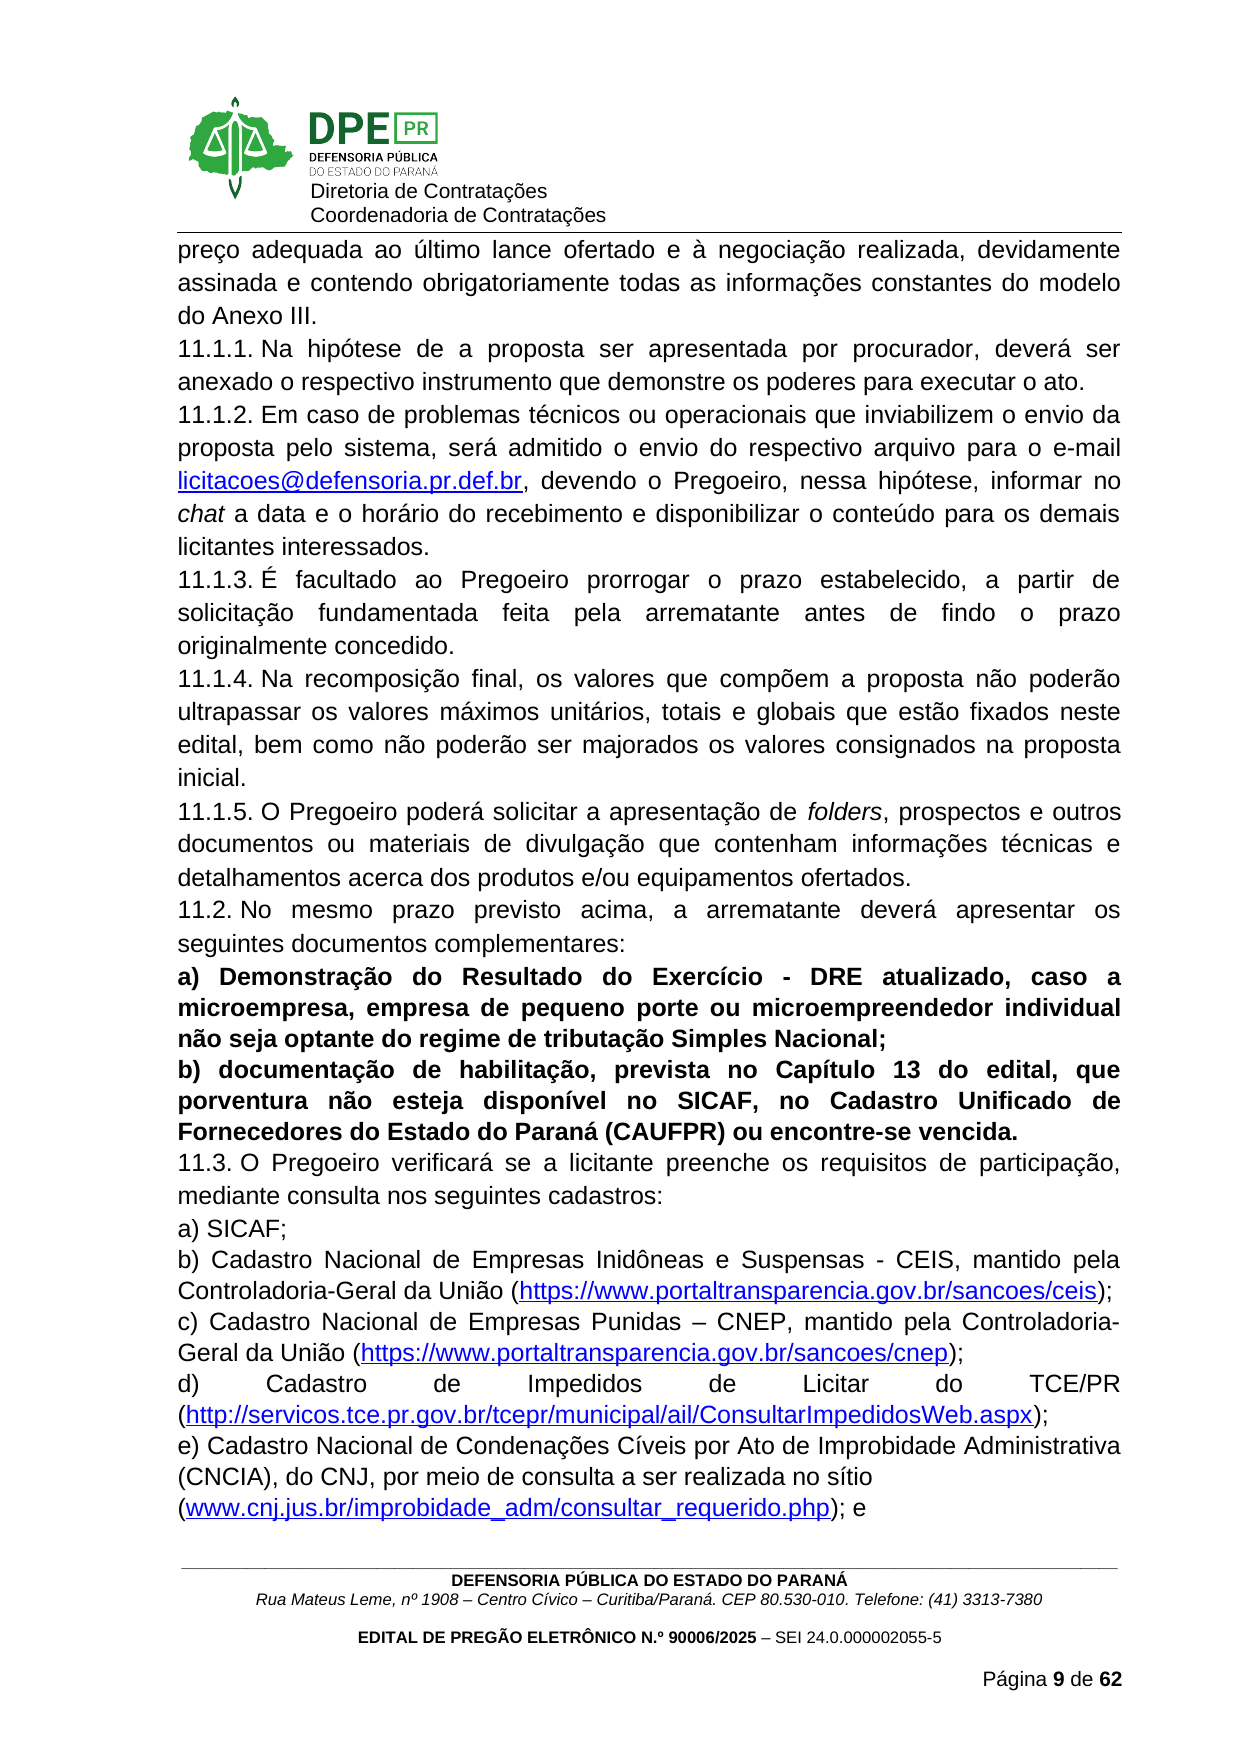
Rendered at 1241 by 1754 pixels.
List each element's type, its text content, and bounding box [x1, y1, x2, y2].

text a) Demonstração do Resultado do Exercício - DRE atualizado, caso a microempresa, empresa de pequeno porte ou microempreendedor individual não seja optante do regime de tributação Simples Nacional; [177, 962, 1122, 1052]
subtitle O Pregoeiro verificará se a licitante preenche os requisitos de participação, mediante consulta nos seguintes cadastros: [177, 1148, 1122, 1209]
text d) Cadastro de Impedidos de Licitar do TCE/PR (http://servicos.tce.pr.gov.br/tcepr/municipal/ail/ConsultarImpedidosWeb.aspx); [177, 1369, 1122, 1429]
text a) SICAF; [177, 1214, 1122, 1243]
subtitle No mesmo prazo previsto acima, a arrematante deverá apresentar os seguintes documentos complementares: [177, 896, 1122, 957]
subtitle Em caso de problemas técnicos ou operacionais que inviabilizem o envio da proposta pelo sistema, será admitido o envio do respectivo arquivo para o e-mail licitacoes@defensoria.pr.def.br, devendo o Pregoeiro, nessa hipótese, informar no chat a data e o horário do recebimento e disponibilizar o conteúdo para os demais licitantes interessados. [177, 400, 1122, 561]
subtitle Na recomposição final, os valores que compõem a proposta não poderão ultrapassar os valores máximos unitários, totais e globais que estão fixados neste edital, bem como não poderão ser majorados os valores consignados na proposta inicial. [177, 664, 1122, 792]
picture [188, 96, 438, 200]
text c) Cadastro Nacional de Empresas Punidas – CNEP, mantido pela Controladoria-Geral da União (https://www.portaltransparencia.gov.br/sancoes/cnep); [177, 1307, 1122, 1367]
subtitle O Pregoeiro poderá solicitar a apresentação de folders, prospectos e outros documentos ou materiais de divulgação que contenham informações técnicas e detalhamentos acerca dos produtos e/ou equipamentos ofertados. [177, 796, 1122, 891]
text (www.cnj.jus.br/improbidade_adm/consultar_requerido.php); e [177, 1493, 1122, 1522]
subtitle É facultado ao Pregoeiro prorrogar o prazo estabelecido, a partir de solicitação fundamentada feita pela arrematante antes de findo o prazo originalmente concedido. [177, 565, 1122, 660]
subtitle Na hipótese de a proposta ser apresentada por procurador, deverá ser anexado o respectivo instrumento que demonstre os poderes para executar o ato. [177, 334, 1122, 396]
text b) documentação de habilitação, prevista no Capítulo 13 do edital, que porventura não esteja disponível no SICAF, no Cadastro Unificado de Fornecedores do Estado do Paraná (CAUFPR) ou encontre-se vencida. [177, 1055, 1122, 1146]
text e) Cadastro Nacional de Condenações Cíveis por Ato de Improbidade Administrativa (CNCIA), do CNJ, por meio de consulta a ser realizada no sítio [177, 1431, 1122, 1491]
text b) Cadastro Nacional de Empresas Inidôneas e Suspensas - CEIS, mantido pela Controladoria-Geral da União (https://www.portaltransparencia.gov.br/sancoes/ceis); [177, 1245, 1122, 1305]
